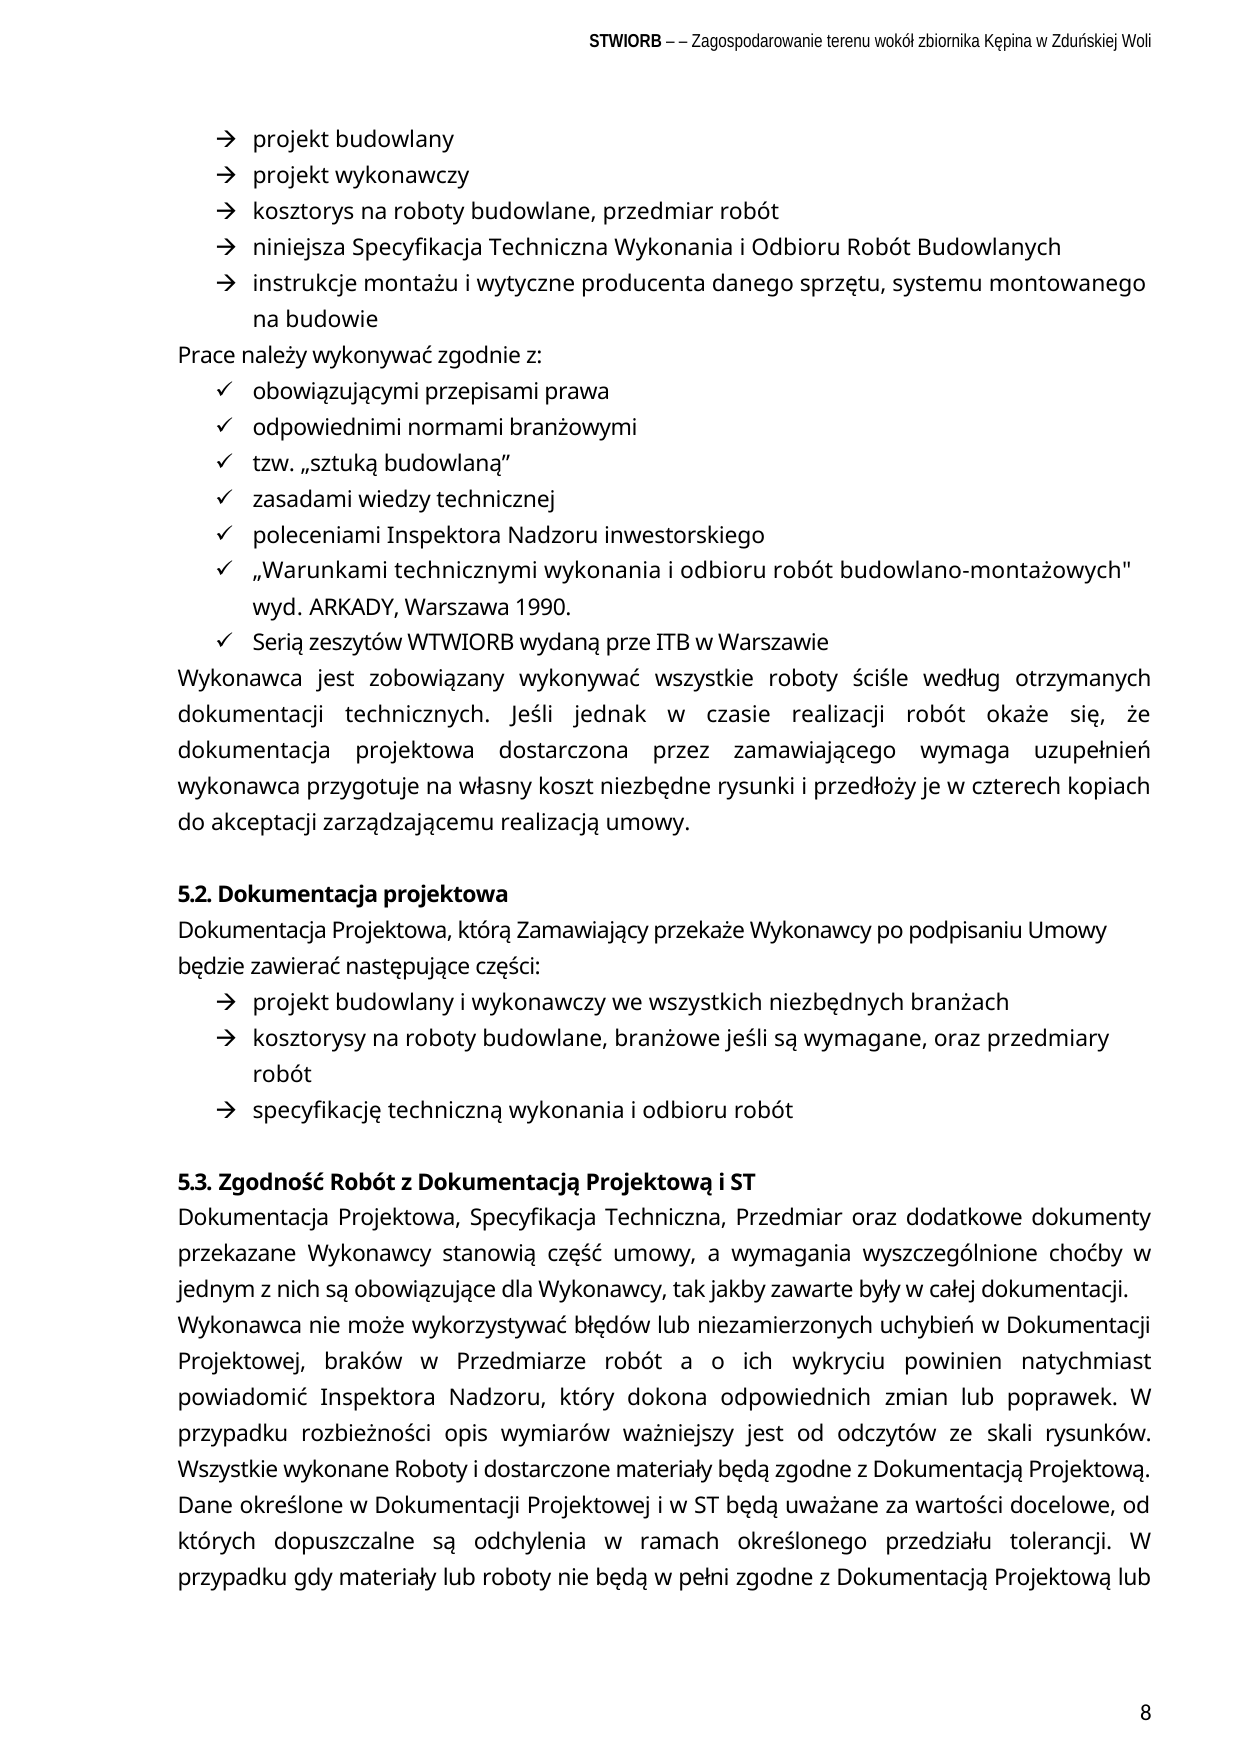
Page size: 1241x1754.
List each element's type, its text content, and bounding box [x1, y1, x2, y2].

list „Warunkami technicznymi wykonania i odbioru robót budowlano-montażowych" wyd. ARKADY, Warszawa 1990. [215, 554, 1152, 622]
list Serią zeszytów WTWIORB wydaną prze ITB w Warszawie [215, 626, 1152, 658]
list kosztorys na roboty budowlane, przedmiar robót [215, 195, 1152, 226]
list tzw. „sztuką budowlaną” [215, 447, 1152, 478]
list odpowiednimi normami branżowymi [215, 411, 1152, 442]
list projekt budowlany [215, 123, 1152, 154]
list specyfikację techniczną wykonania i odbioru robót [215, 1093, 1152, 1125]
list niniejsza Specyfikacja Techniczna Wykonania i Odbioru Robót Budowlanych [215, 231, 1152, 262]
text Wykonawca jest zobowiązany wykonywać wszystkie roboty ściśle według otrzymanych dokumentacji technicznych. Jeśli jednak w czasie realizacji robót okaże się, że dokumentacja projektowa dostarczona przez zamawiającego wymaga uzupełnień wykonawca przygotuje na własny koszt niezbędne rysunki i przedłoży je w czterech kopiach do akceptacji zarządzającemu realizacją umowy. [177, 662, 1152, 837]
list poleceniami Inspektora Nadzoru inwestorskiego [215, 518, 1152, 550]
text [177, 1309, 1152, 1592]
text Prace należy wykonywać zgodnie z: [177, 339, 1152, 370]
text Dokumentacja Projektowa, Specyfikacja Techniczna, Przedmiar oraz dodatkowe dokumenty przekazane Wykonawcy stanowią część umowy, a wymagania wyszczególnione choćby w jednym z nich są obowiązujące dla Wykonawcy, tak jakby zawarte były w całej dokumentacji. [177, 1201, 1152, 1304]
text Dokumentacja Projektowa, którą Zamawiający przekaże Wykonawcy po podpisaniu Umowy będzie zawierać następujące części: [177, 914, 1152, 981]
list zasadami wiedzy technicznej [215, 483, 1152, 514]
list projekt wykonawczy [215, 159, 1152, 190]
list obowiązującymi przepisami prawa [215, 375, 1152, 406]
list projekt budowlany i wykonawczy we wszystkich niezbędnych branżach [215, 986, 1152, 1017]
text 5.3. Zgodność Robót z Dokumentacją Projektową i ST [177, 1165, 1152, 1197]
text 5.2. Dokumentacja projektowa [177, 878, 1152, 909]
list instrukcje montażu i wytyczne producenta danego sprzętu, systemu montowanego na budowie [215, 267, 1152, 334]
list kosztorysy na roboty budowlane, branżowe jeśli są wymagane, oraz przedmiary robót [215, 1022, 1152, 1089]
